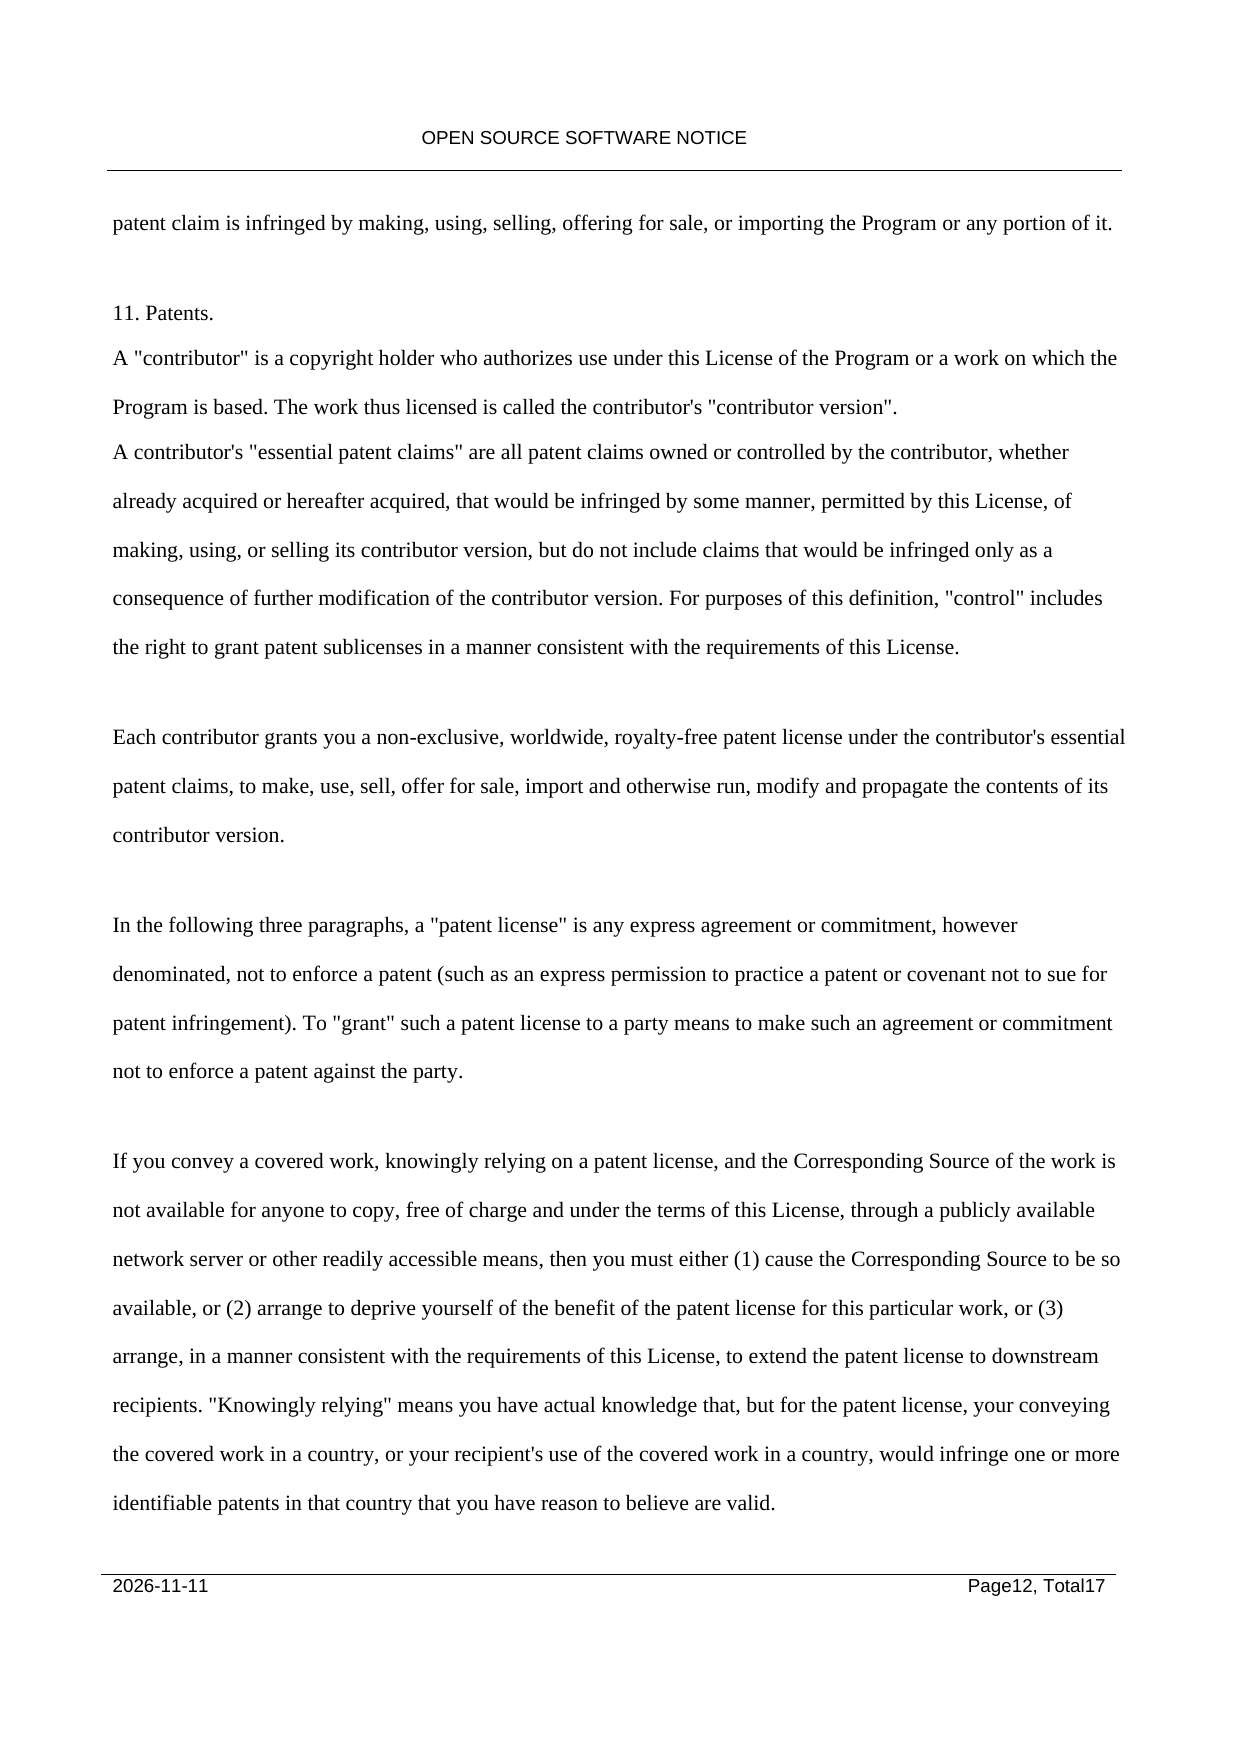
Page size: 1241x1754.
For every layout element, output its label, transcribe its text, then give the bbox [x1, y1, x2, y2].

text If you convey a covered work, knowingly relying on a patent license, and the Corresponding Source of the work is not available for anyone to copy, free of charge and under the terms of this License, through a publicly available network server or other readily accessible means, then you must either (1) cause the Corresponding Source to be so available, or (2) arrange to deprive yourself of the benefit of the patent license for this particular work, or (3) arrange, in a manner consistent with the requirements of this License, to extend the patent license to downstream recipients. "Knowingly relying" means you have actual knowledge that, but for the patent license, your conveying the covered work in a country, or your recipient's use of the covered work in a country, would infringe one or more identifiable patents in that country that you have reason to believe are valid. [112, 1145, 1128, 1519]
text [112, 206, 1128, 239]
text Each contributor grants you a non-exclusive, worldwide, royalty-free patent license under the contributor's essential patent claims, to make, use, sell, offer for sale, import and otherwise run, modify and propagate the contents of its contributor version. [112, 721, 1128, 851]
text A "contributor" is a copyright holder who authorizes use under this License of the Program or a work on which the Program is based. The work thus licensed is called the contributor's "contributor version". [112, 342, 1128, 423]
text A contributor's "essential patent claims" are all patent claims owned or controlled by the contributor, whether already acquired or hereafter acquired, that would be infringed by some manner, permitted by this License, of making, using, or selling its contributor version, but do not include claims that would be infringed only as a consequence of further modification of the contributor version. For purposes of this definition, "control" includes the right to grant patent sublicenses in a manner consistent with the requirements of this License. [112, 436, 1128, 663]
text In the following three paragraphs, a "patent license" is any express agreement or commitment, however denominated, not to enforce a patent (such as an express permission to practice a patent or covenant not to sue for patent infringement). To "grant" such a patent license to a party means to make such an agreement or commitment not to enforce a patent against the party. [112, 908, 1128, 1087]
text 11. Patents. [112, 297, 1128, 329]
